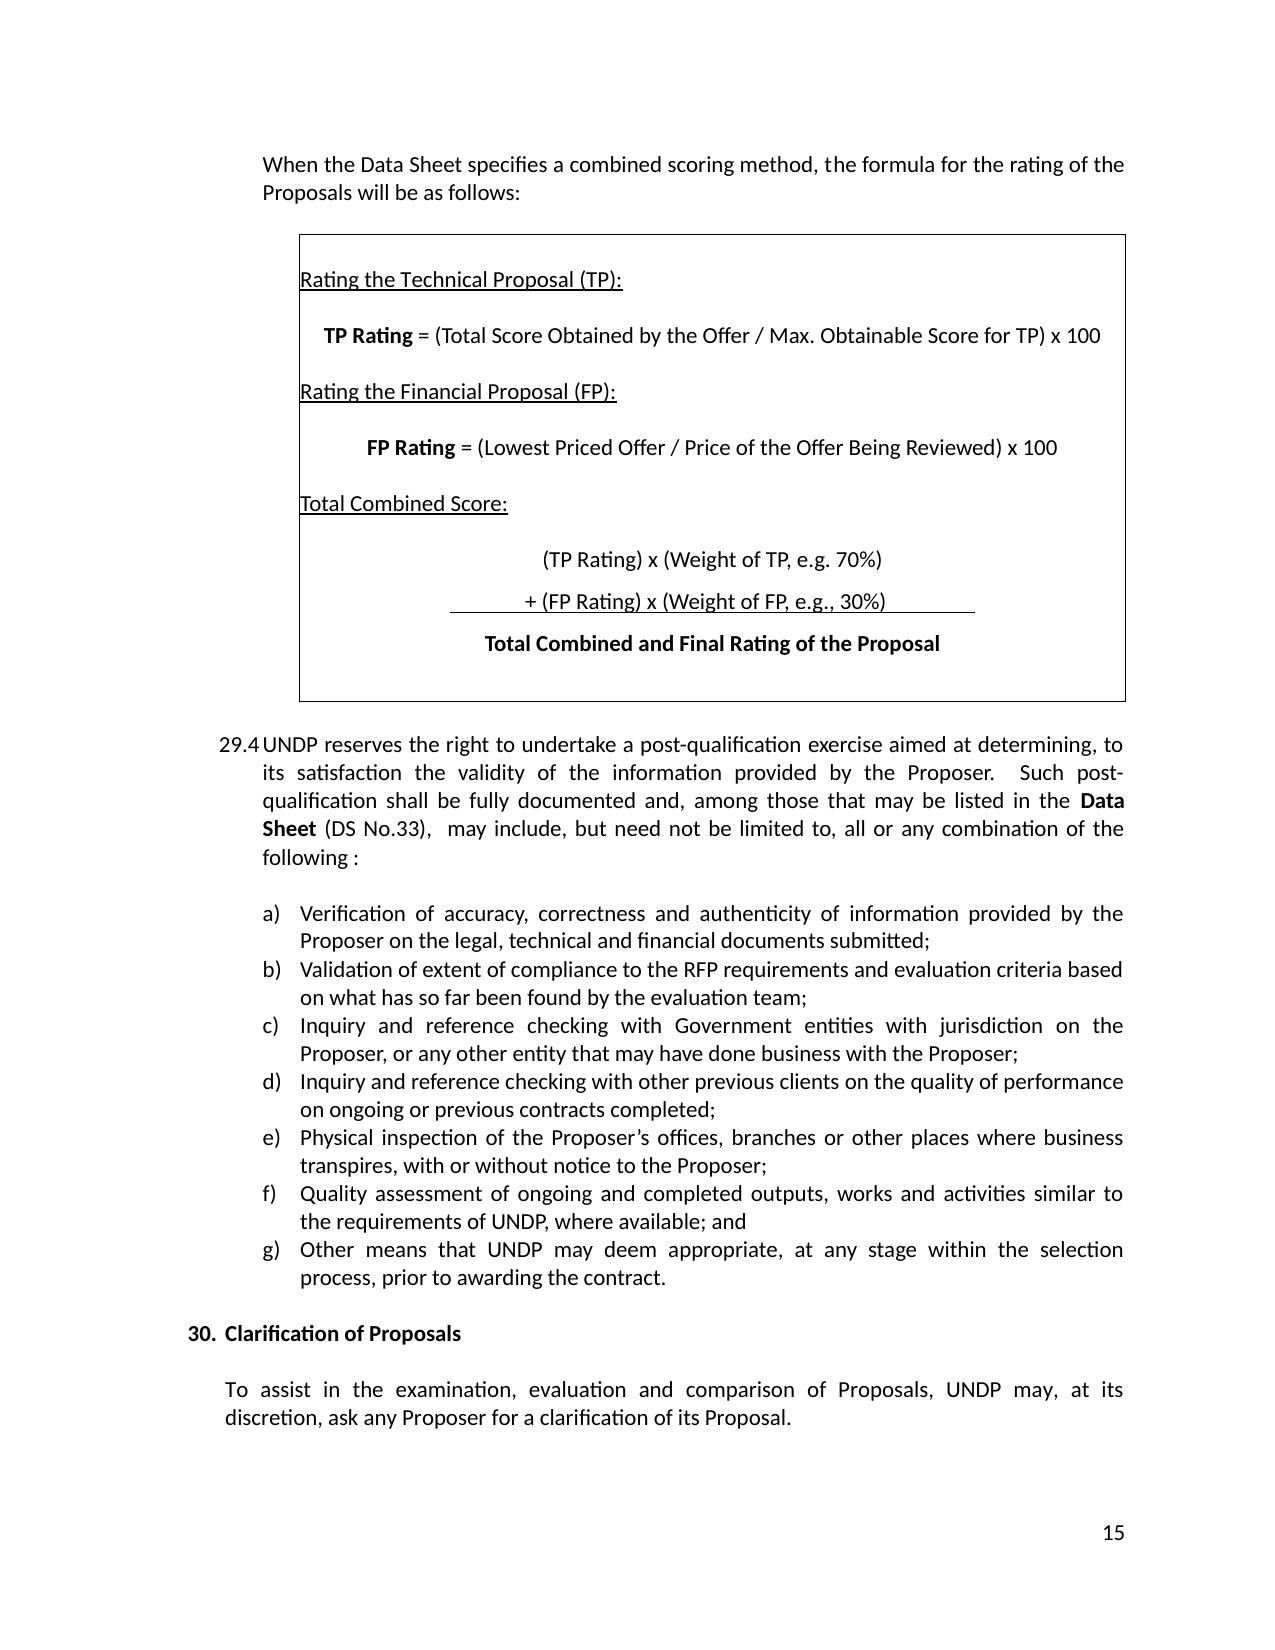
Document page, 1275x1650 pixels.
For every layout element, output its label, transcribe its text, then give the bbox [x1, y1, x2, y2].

list Inquiry and reference checking with other previous clients on the quality of performance on ongoing or previous contracts completed; [262, 1067, 1125, 1123]
list Inquiry and reference checking with Government entities with jurisdiction on the Proposer, or any other entity that may have done business with the Proposer; [262, 1011, 1125, 1067]
text To assist in the examination, evaluation and comparison of Proposals, UNDP may, at its discretion, ask any Proposer for a clarification of its Proposal. [225, 1375, 1125, 1431]
text Rating the Technical Proposal (TP): [300, 262, 1125, 293]
list Clarification of Proposals [187, 1319, 1125, 1347]
text TP Rating = (Total Score Obtained by the Offer / Max. Obtainable Score for TP) x 100 [300, 318, 1125, 349]
list Physical inspection of the Proposer’s offices, branches or other places where business transpires, with or without notice to the Proposer; [262, 1123, 1125, 1179]
list When the Data Sheet specifies a combined scoring method, the formula for the rating of the Proposals will be as follows: [262, 150, 1125, 206]
list (TP Rating) x (Weight of TP, e.g. 70%) [300, 542, 1125, 573]
list Other means that UNDP may deem appropriate, at any stage within the selection process, prior to awarding the contract. [262, 1235, 1125, 1291]
list Total Combined and Final Rating of the Proposal [300, 626, 1125, 657]
list UNDP reserves the right to undertake a post-qualification exercise aimed at determining, to its satisfaction the validity of the information provided by the Proposer. Such post-qualification shall be fully documented and, among those that may be listed in the Data Sheet (DS No.33), may include, but need not be limited to, all or any combination of the following : [219, 731, 1125, 871]
list Validation of extent of compliance to the RFP requirements and evaluation criteria based on what has so far been found by the evaluation team; [262, 955, 1125, 1011]
list + (FP Rating) x (Weight of FP, e.g., 30%) [300, 584, 1125, 615]
text FP Rating = (Lowest Priced Offer / Price of the Offer Being Reviewed) x 100 [300, 430, 1125, 461]
list Total Combined Score: [300, 486, 1125, 517]
text Rating the Financial Proposal (FP): [300, 374, 1125, 405]
list Quality assessment of ongoing and completed outputs, works and activities similar to the requirements of UNDP, where available; and [262, 1179, 1125, 1235]
list Verification of accuracy, correctness and authenticity of information provided by the Proposer on the legal, technical and financial documents submitted; [262, 899, 1125, 955]
